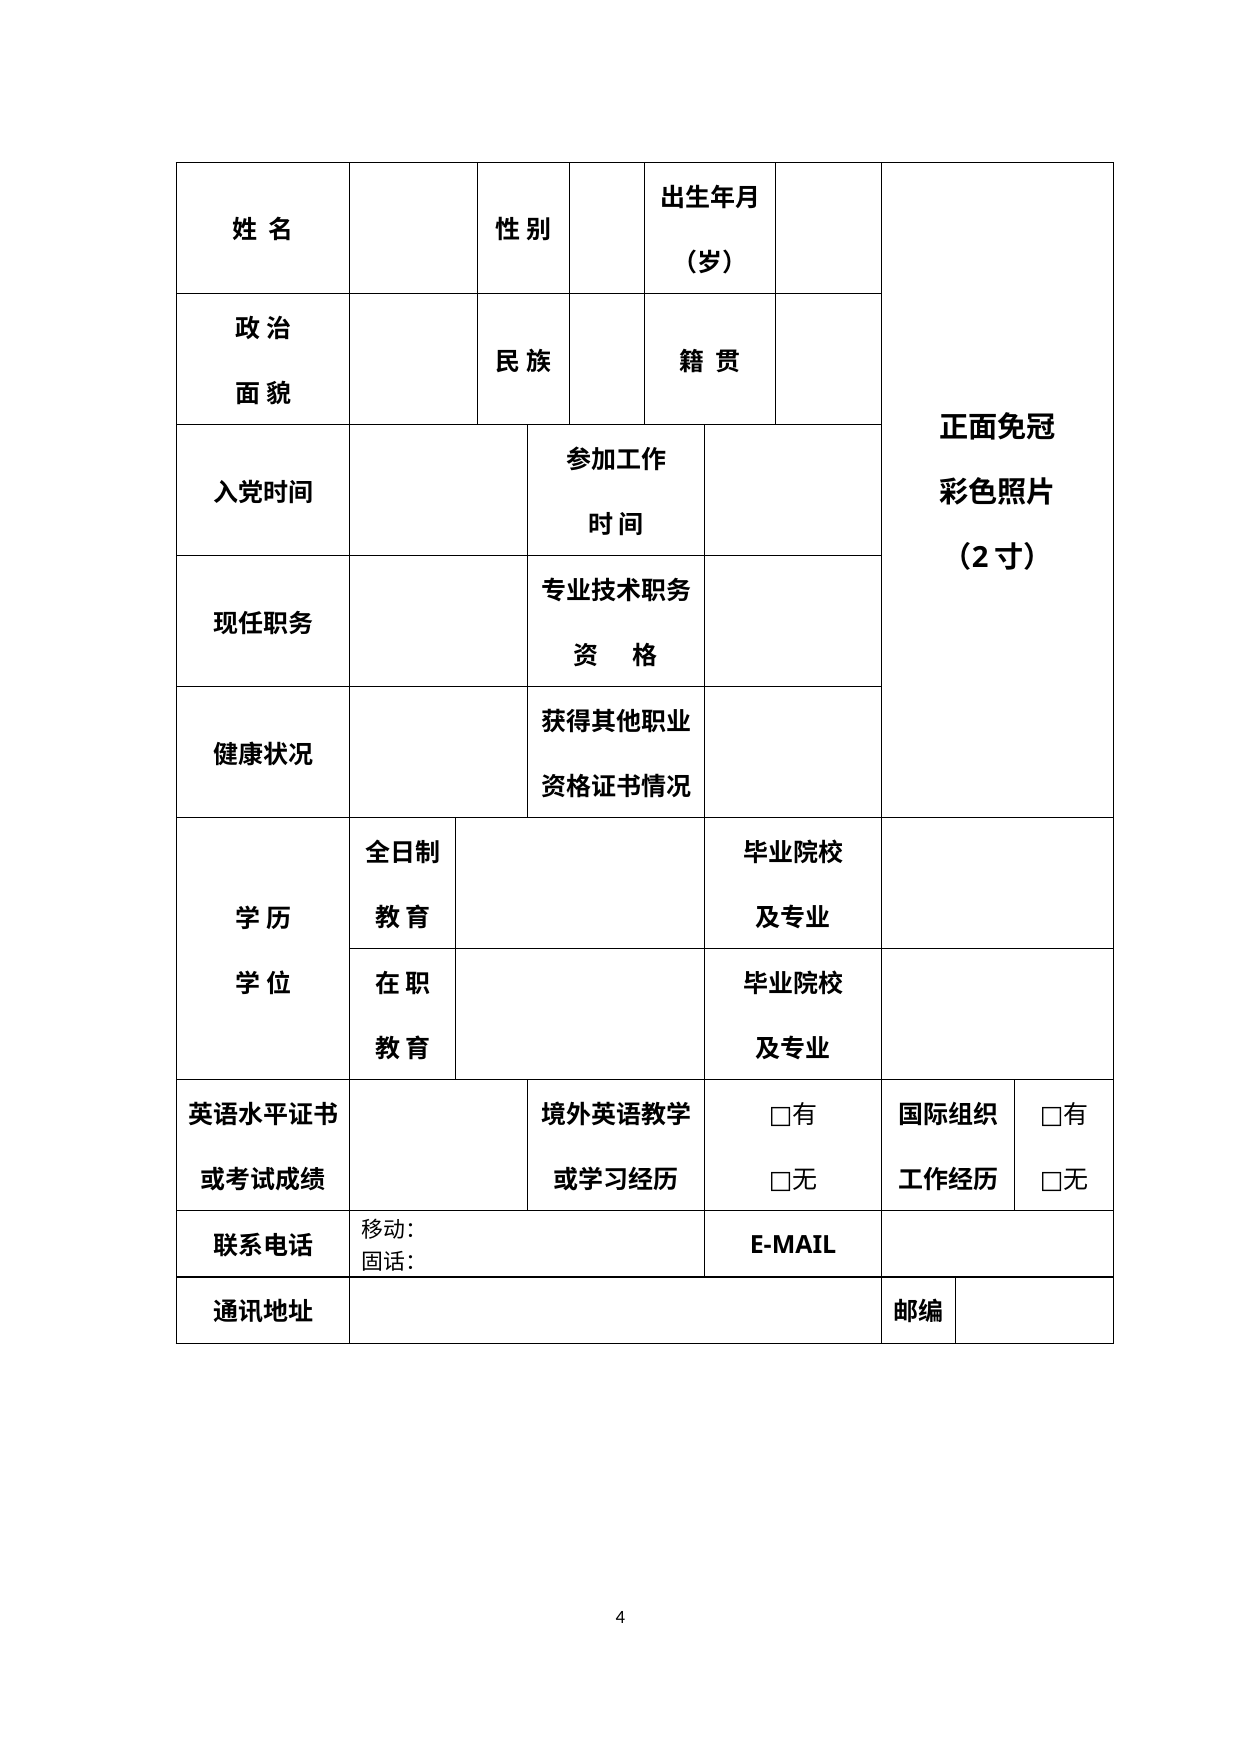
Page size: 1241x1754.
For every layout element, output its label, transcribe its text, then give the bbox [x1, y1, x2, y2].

table_header 性 别 [478, 163, 569, 293]
table_header 出生年月 （岁） [645, 163, 775, 293]
table_header [570, 163, 644, 293]
table_cell [956, 1278, 1113, 1342]
table_cell 国际组织工作经历 [882, 1080, 1014, 1210]
table_cell 通讯地址 [177, 1278, 349, 1342]
table_cell 境外英语教学或学习经历 [528, 1080, 704, 1210]
table_cell 全日制 教 育 [350, 818, 455, 948]
table_cell [456, 818, 704, 948]
table_cell 专业技术职务资 格 [528, 556, 704, 686]
table_cell 参加工作 时 间 [528, 425, 704, 555]
table_cell [456, 949, 704, 1079]
table_cell [350, 294, 477, 424]
table_cell 健康状况 [177, 687, 349, 817]
table_cell 籍 贯 [645, 294, 775, 424]
table_cell [570, 294, 644, 424]
table_cell 在 职 教 育 [350, 949, 455, 1079]
table_cell 民 族 [478, 294, 569, 424]
table_cell 入党时间 [177, 425, 349, 555]
table_cell 英语水平证书或考试成绩 [177, 1080, 349, 1210]
table_cell [882, 818, 1113, 948]
table_cell 政 治 面 貌 [177, 294, 349, 424]
table_cell [882, 949, 1113, 1079]
table_cell [882, 1211, 1113, 1276]
table_cell [705, 425, 881, 555]
table_header [776, 163, 881, 293]
table_cell 移动： 固话： [350, 1211, 704, 1276]
table_cell [350, 556, 527, 686]
table_cell 邮编 [882, 1278, 955, 1342]
table_cell 联系电话 [177, 1211, 349, 1276]
table_cell 现任职务 [177, 556, 349, 686]
table_cell [350, 1278, 881, 1342]
table_cell 毕业院校 及专业 [705, 949, 881, 1079]
table_cell [350, 425, 527, 555]
table_header [350, 163, 477, 293]
table_cell [776, 294, 881, 424]
table_cell E-MAIL [705, 1211, 881, 1276]
table_header 正面免冠 彩色照片 （2寸） [882, 163, 1113, 817]
table_cell [350, 687, 527, 817]
table_header 姓 名 [177, 163, 349, 293]
table_cell [705, 556, 881, 686]
table_cell [705, 687, 881, 817]
table_cell [350, 1080, 527, 1210]
table_cell 学 历 学 位 [177, 818, 349, 1079]
table_cell 毕业院校 及专业 [705, 818, 881, 948]
table_cell 获得其他职业资格证书情况 [528, 687, 704, 817]
table_cell □有 □无 [1015, 1080, 1113, 1210]
table_cell □有 □无 [705, 1080, 881, 1210]
